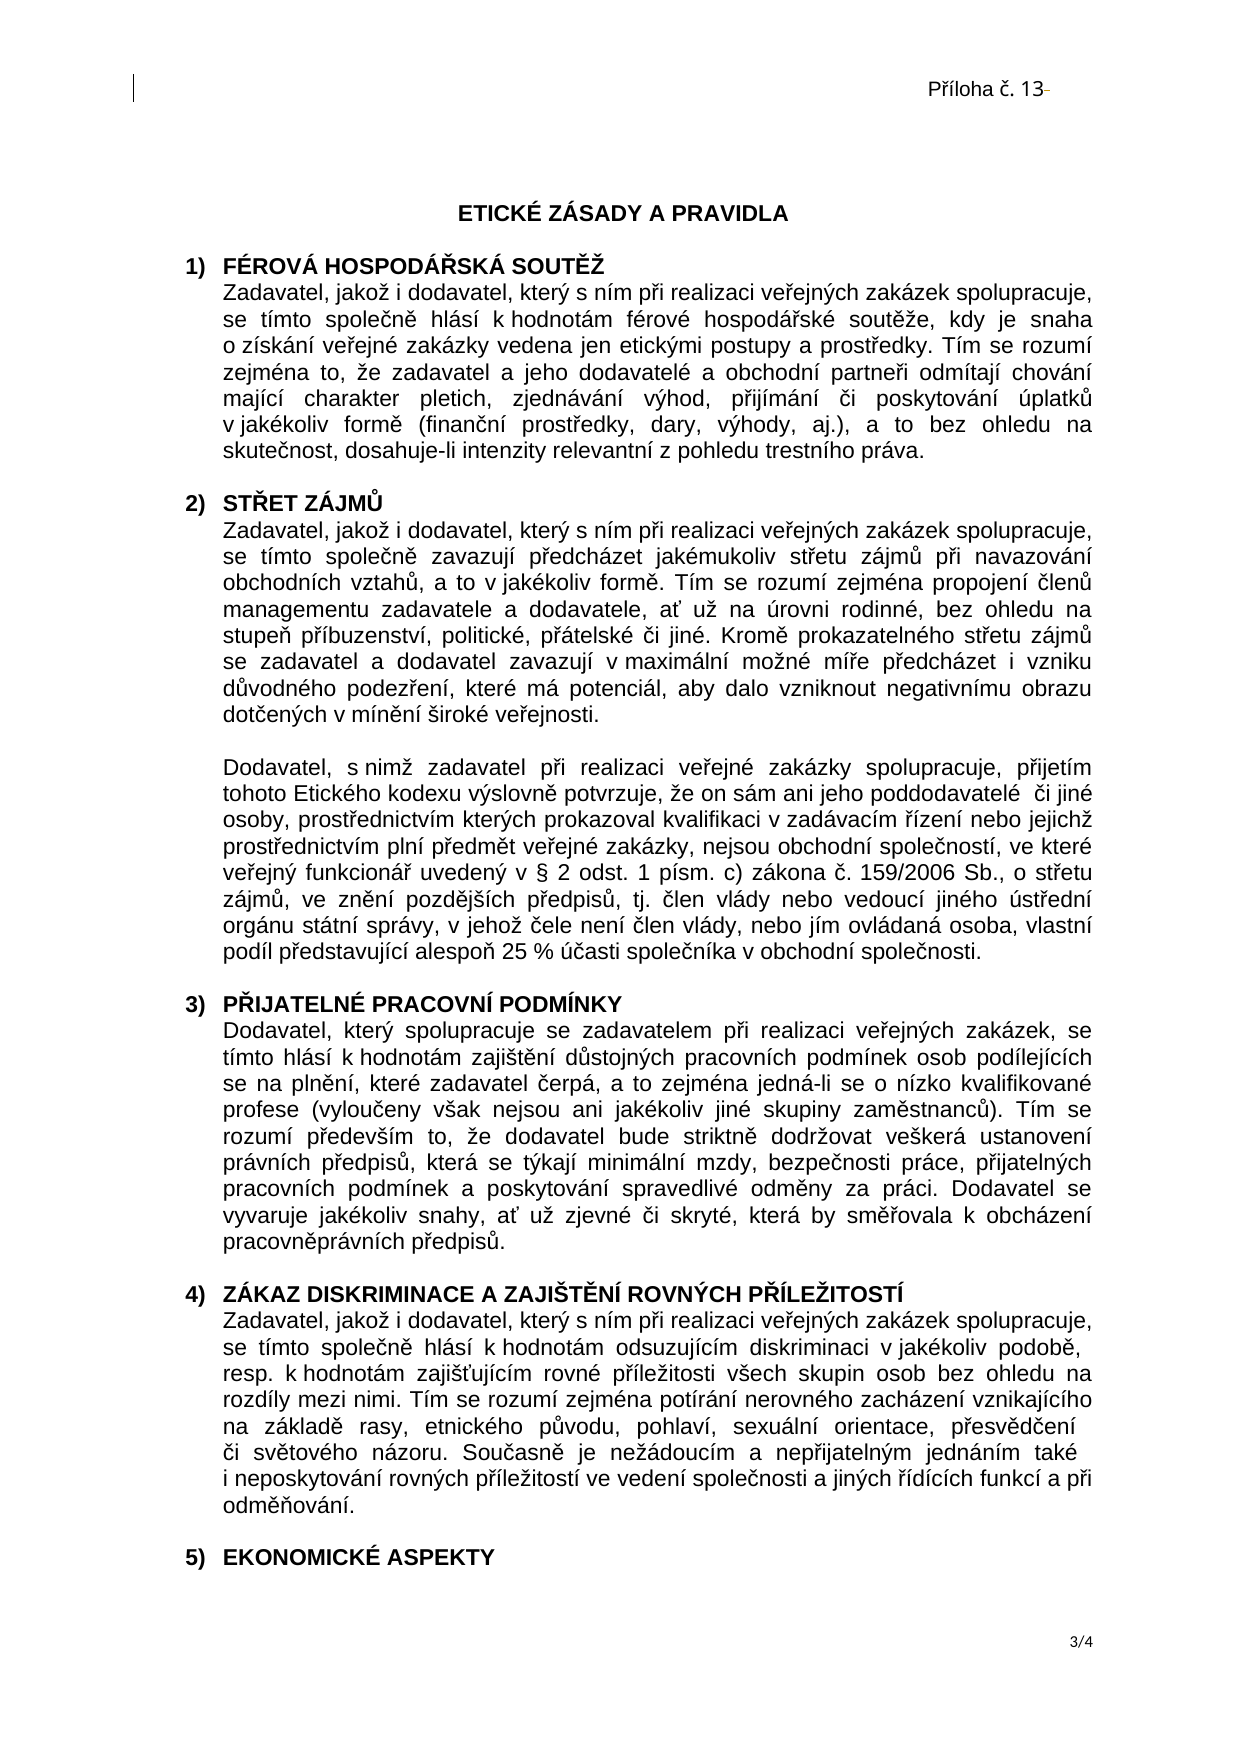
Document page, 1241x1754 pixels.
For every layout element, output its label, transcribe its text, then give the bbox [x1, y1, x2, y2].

list Zadavatel, jakož i dodavatel, který s ním při realizaci veřejných zakázek spolupracuje, se tímto společně hlásí k hodnotám férové hospodářské soutěže, kdy je snaha o získání veřejné zakázky vedena jen etickými postupy a prostředky. Tím se rozumí zejména to, že zadavatel a jeho dodavatelé a obchodní partneři odmítají chování mající charakter pletich, zjednávání výhod, přijímání či poskytování úplatků v jakékoliv formě (finanční prostředky, dary, výhody, aj.), a to bez ohledu na skutečnost, dosahuje-li intenzity relevantní z pohledu trestního práva. [223, 279, 1093, 464]
list EKONOMICKÉ ASPEKTY [185, 1544, 1093, 1571]
text ETICKÉ ZÁSADY A PRAVIDLA [148, 200, 1093, 227]
list STŘET ZÁJMŮ [185, 490, 1093, 517]
list Dodavatel, s nimž zadavatel při realizaci veřejné zakázky spolupracuje, přijetím tohoto Etického kodexu výslovně potvrzuje, že on sám ani jeho poddodavatelé či jiné osoby, prostřednictvím kterých prokazoval kvalifikaci v zadávacím řízení nebo jejichž prostřednictvím plní předmět veřejné zakázky, nejsou obchodní společností, ve které veřejný funkcionář uvedený v § 2 odst. 1 písm. c) zákona č. 159/2006 Sb., o střetu zájmů, ve znění pozdějších předpisů, tj. člen vlády nebo vedoucí jiného ústřední orgánu státní správy, v jehož čele není člen vlády, nebo jím ovládaná osoba, vlastní podíl představující alespoň 25 % účasti společníka v obchodní společnosti. [223, 754, 1093, 964]
list PŘIJATELNÉ PRACOVNÍ PODMÍNKY [185, 991, 1093, 1017]
list Zadavatel, jakož i dodavatel, který s ním při realizaci veřejných zakázek spolupracuje, se tímto společně hlásí k hodnotám odsuzujícím diskriminaci v jakékoliv podobě, resp. k hodnotám zajišťujícím rovné příležitosti všech skupin osob bez ohledu na rozdíly mezi nimi. Tím se rozumí zejména potírání nerovného zacházení vznikajícího na základě rasy, etnického původu, pohlaví, sexuální orientace, přesvědčení či světového názoru. Současně je nežádoucím a nepřijatelným jednáním také i neposkytování rovných příležitostí ve vedení společnosti a jiných řídících funkcí a při odměňování. [223, 1307, 1093, 1518]
list Zadavatel, jakož i dodavatel, který s ním při realizaci veřejných zakázek spolupracuje, se tímto společně zavazují předcházet jakémukoliv střetu zájmů při navazování obchodních vztahů, a to v jakékoliv formě. Tím se rozumí zejména propojení členů managementu zadavatele a dodavatele, ať už na úrovni rodinné, bez ohledu na stupeň příbuzenství, politické, přátelské či jiné. Kromě prokazatelného střetu zájmů se zadavatel a dodavatel zavazují v maximální možné míře předcházet i vzniku důvodného podezření, které má potenciál, aby dalo vzniknout negativnímu obrazu dotčených v mínění široké veřejnosti. [223, 517, 1093, 727]
list Dodavatel, který spolupracuje se zadavatelem při realizaci veřejných zakázek, se tímto hlásí k hodnotám zajištění důstojných pracovních podmínek osob podílejících se na plnění, které zadavatel čerpá, a to zejména jedná-li se o nízko kvalifikované profese (vyloučeny však nejsou ani jakékoliv jiné skupiny zaměstnanců). Tím se rozumí především to, že dodavatel bude striktně dodržovat veškerá ustanovení právních předpisů, která se týkají minimální mzdy, bezpečnosti práce, přijatelných pracovních podmínek a poskytování spravedlivé odměny za práci. Dodavatel se vyvaruje jakékoliv snahy, ať už zjevné či skryté, která by směřovala k obcházení pracovněprávních předpisů. [223, 1017, 1093, 1254]
list ZÁKAZ DISKRIMINACE A ZAJIŠTĚNÍ ROVNÝCH PŘÍLEŽITOSTÍ [185, 1281, 1093, 1307]
list FÉROVÁ HOSPODÁŘSKÁ SOUTĚŽ [185, 253, 1093, 279]
